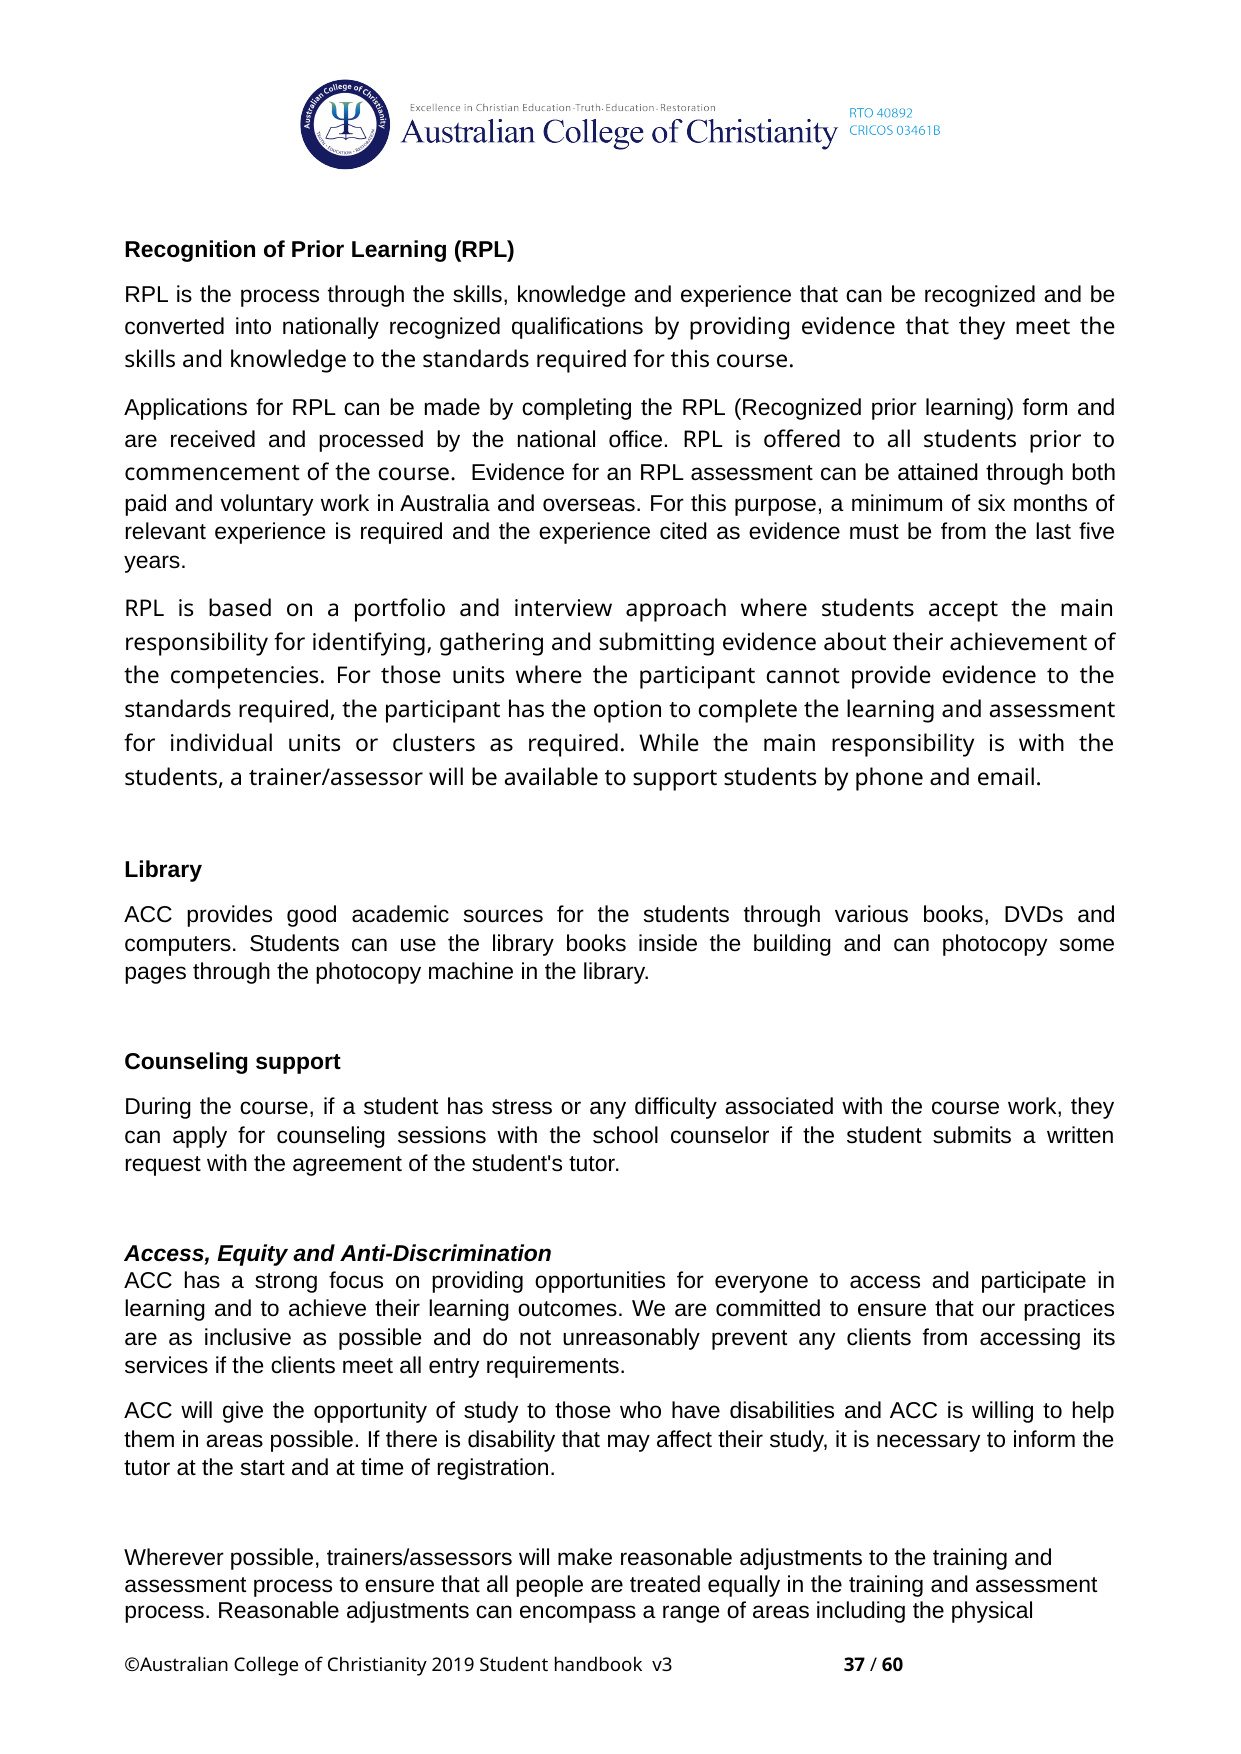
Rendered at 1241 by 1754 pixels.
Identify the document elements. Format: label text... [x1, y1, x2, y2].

text ACC provides good academic sources for the students through various books, DVDs and computers. Students can use the library books inside the building and can photocopy some pages through the photocopy machine in the library. [124, 901, 1116, 984]
text Access, Equity and Anti-Discrimination [124, 1240, 1116, 1267]
text RPL is based on a portfolio and interview approach where students accept the main responsibility for identifying, gathering and submitting evidence about their achievement of the competencies. For those units where the participant cannot provide evidence to the standards required, the participant has the option to complete the learning and assessment for individual units or clusters as required. While the main responsibility is with the students, a trainer/assessor will be available to support students by phone and email. [124, 592, 1116, 792]
text Counseling support [124, 1048, 1116, 1074]
text ACC has a strong focus on providing opportunities for everyone to access and participate in learning and to achieve their learning outcomes. We are committed to ensure that our practices are as inclusive as possible and do not unreasonably prevent any clients from accessing its services if the clients meet all entry requirements. [124, 1267, 1116, 1378]
text Applications for RPL can be made by completing the RPL (Recognized prior learning) form and are received and processed by the national office. RPL is offered to all students prior to commencement of the course. Evidence for an RPL assessment can be attained through both paid and voluntary work in Australia and overseas. For this purpose, a minimum of six months of relevant experience is required and the experience cited as evidence must be from the last five years. [124, 394, 1116, 573]
text During the course, if a student has stress or any difficulty associated with the course work, they can apply for counseling sessions with the school counselor if the student submits a written request with the agreement of the student's tutor. [124, 1093, 1116, 1176]
text RPL is the process through the skills, knowledge and experience that can be recognized and be converted into nationally recognized qualifications by providing evidence that they meet the skills and knowledge to the standards required for this course. [124, 281, 1116, 374]
picture [294, 76, 946, 172]
text ACC will give the opportunity of study to those who have disabilities and ACC is willing to help them in areas possible. If there is disability that may affect their study, it is necessary to inform the tutor at the start and at time of registration. [124, 1397, 1116, 1480]
text Library [124, 856, 1116, 882]
text Recognition of Prior Learning (RPL) [124, 236, 1116, 262]
